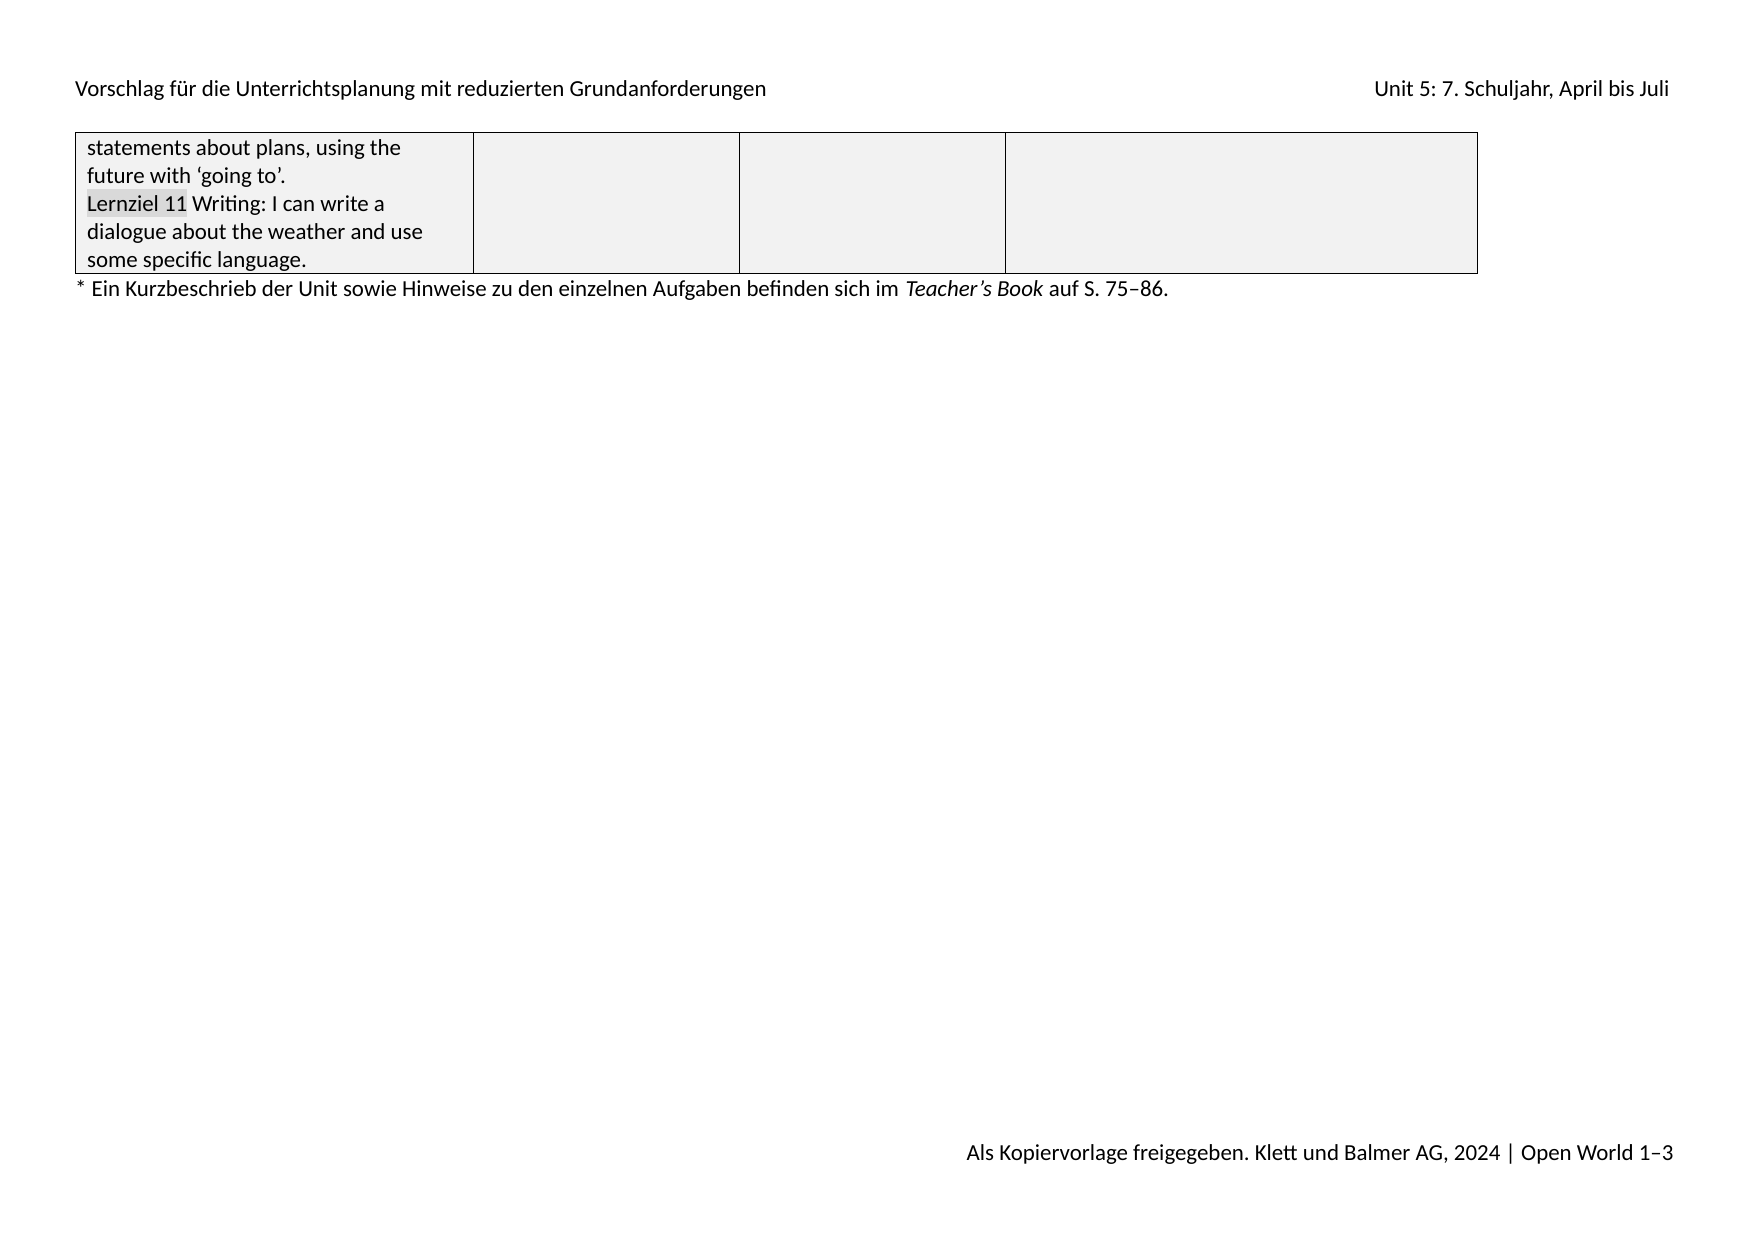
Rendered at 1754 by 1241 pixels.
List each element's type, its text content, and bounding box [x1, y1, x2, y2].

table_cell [76, 133, 473, 273]
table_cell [474, 133, 739, 273]
text * Ein Kurzbeschrieb der Unit sowie Hinweise zu den einzelnen Aufgaben befinden sich im Teacher’s Book auf S. 75–86. [75, 274, 1679, 302]
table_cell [1006, 133, 1477, 273]
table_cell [740, 133, 1005, 273]
